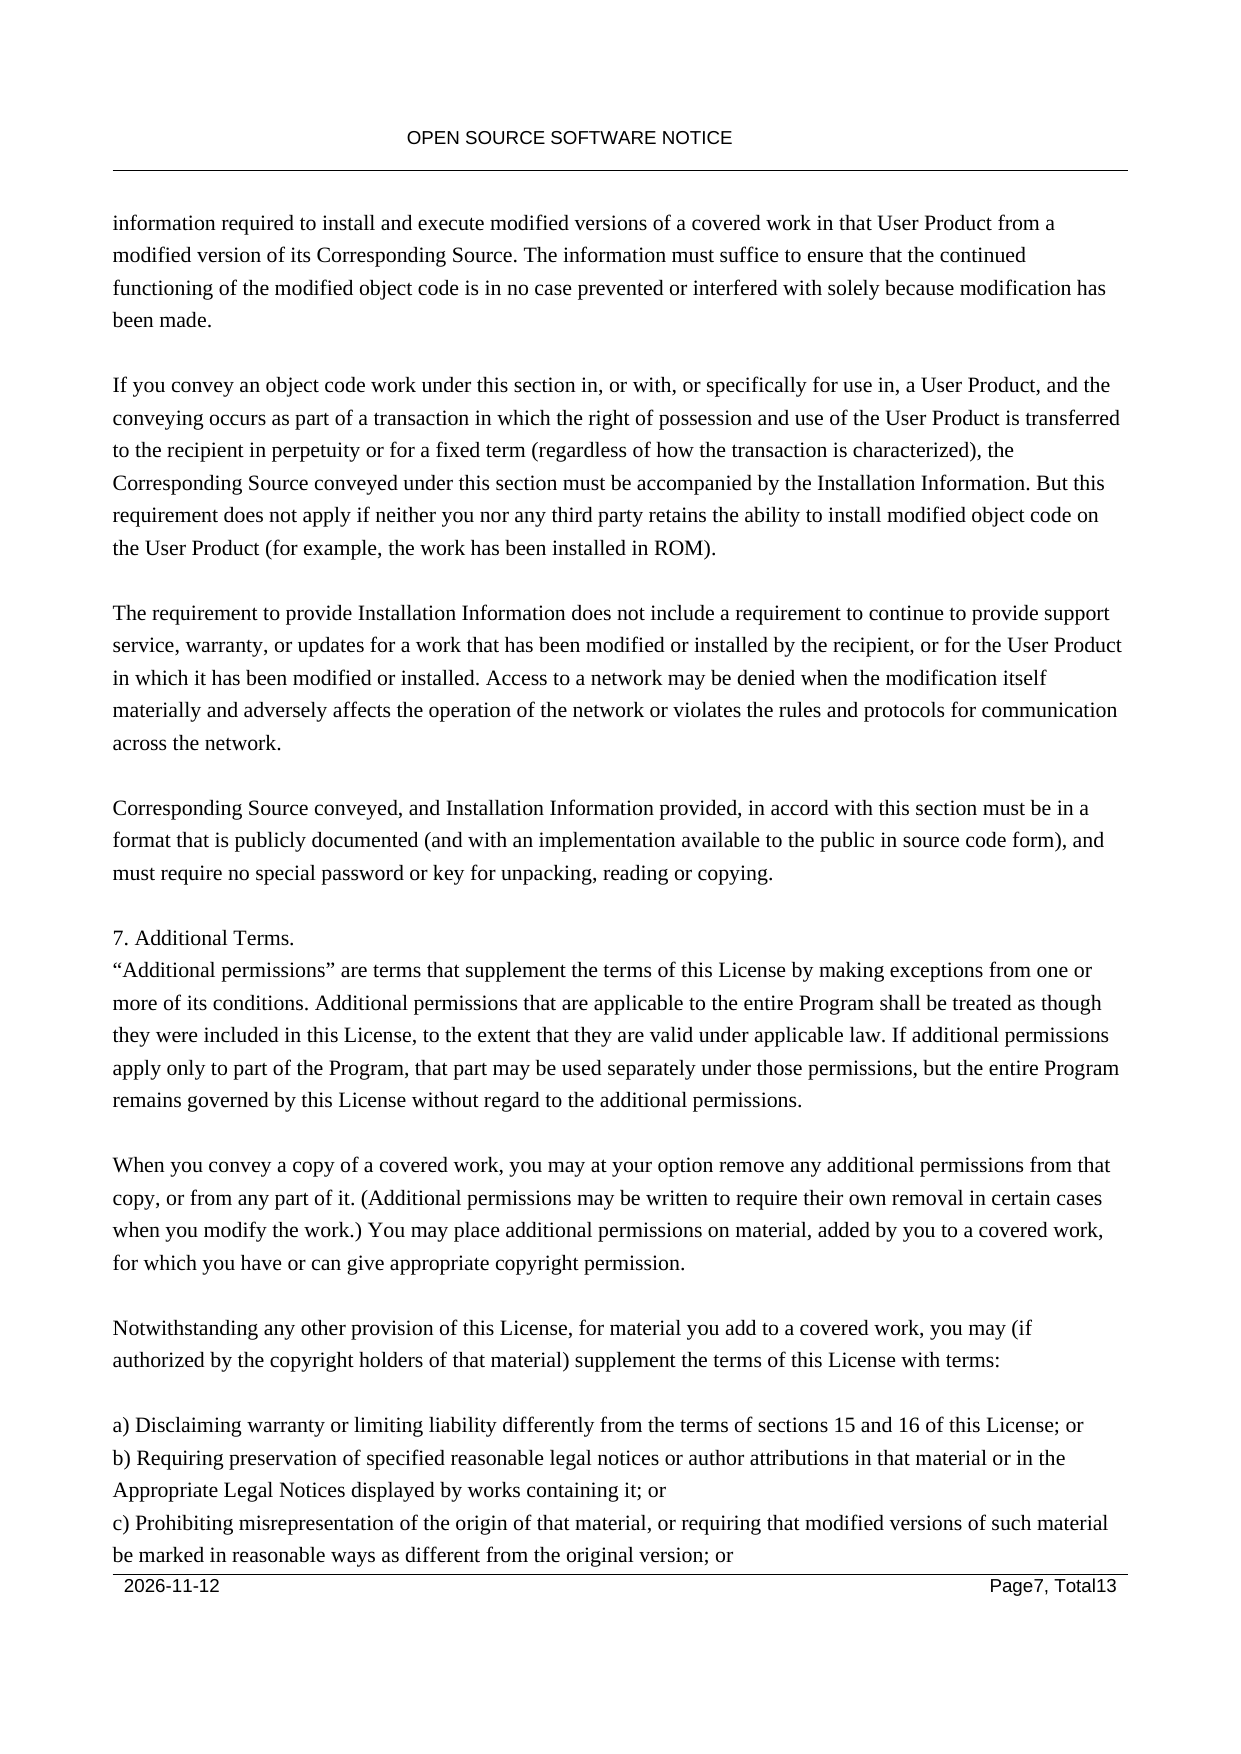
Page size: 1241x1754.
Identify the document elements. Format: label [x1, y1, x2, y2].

text [112, 206, 1128, 1571]
